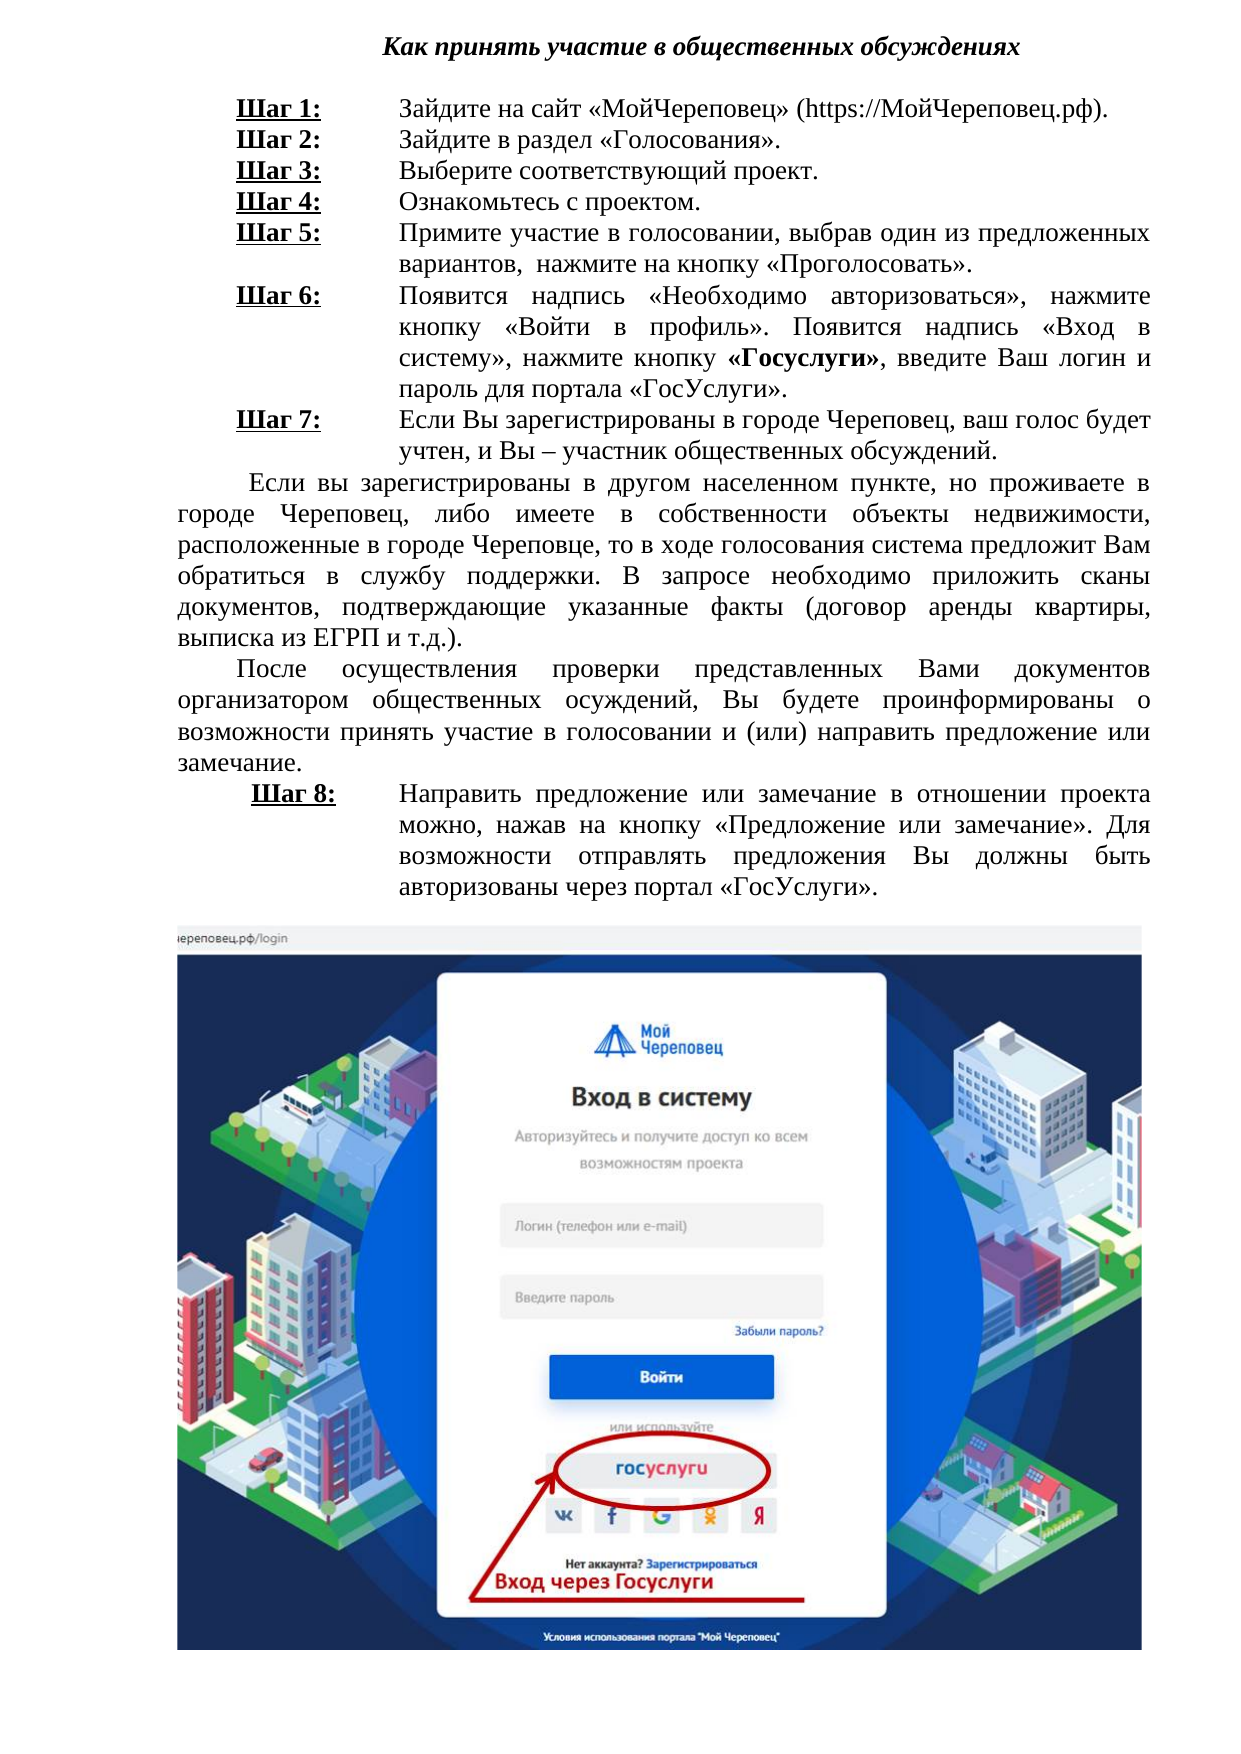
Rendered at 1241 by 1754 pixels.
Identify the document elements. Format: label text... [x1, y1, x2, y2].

text Шаг 4: Ознакомьтесь с проектом. [177, 185, 1152, 216]
text Как принять участие в общественных обсуждениях [177, 29, 1152, 61]
picture [177, 925, 1142, 1650]
text Шаг 7: Если Вы зарегистрированы в городе Череповец, ваш голос будет учтен, и Вы – участник общественных обсуждений. [236, 403, 1152, 466]
text Шаг 8: Направить предложение или замечание в отношении проекта можно, нажав на кнопку «Предложение или замечание». Для возможности отправлять предложения Вы должны быть авторизованы через портал «ГосУслуги». [236, 777, 1152, 902]
text Если вы зарегистрированы в другом населенном пункте, но проживаете в городе Череповец, либо имеете в собственности объекты недвижимости, расположенные в городе Череповце, то в ходе голосования система предложит Вам обратиться в службу поддержки. В запросе необходимо приложить сканы документов, подтверждающие указанные факты (договор аренды квартиры, выписка из ЕГРП и т.д.). [177, 466, 1152, 652]
text Шаг 5: Примите участие в голосовании, выбрав один из предложенных вариантов, нажмите на кнопку «Проголосовать». [236, 216, 1152, 279]
text Шаг 2: Зайдите в раздел «Голосования». [177, 123, 1152, 154]
text Шаг 6: Появится надпись «Необходимо авторизоваться», нажмите кнопку «Войти в профиль». Появится надпись «Вход в систему», нажмите кнопку «Госуслуги», введите Ваш логин и пароль для портала «ГосУслуги». [236, 279, 1152, 403]
text После осуществления проверки представленных Вами документов организатором общественных осуждений, Вы будете проинформированы о возможности принять участие в голосовании и (или) направить предложение или замечание. [177, 652, 1152, 777]
text Шаг 1: Зайдите на сайт «МойЧереповец» (https://МойЧереповец.рф). [236, 92, 1152, 123]
text Шаг 3: Выберите соответствующий проект. [177, 154, 1152, 185]
